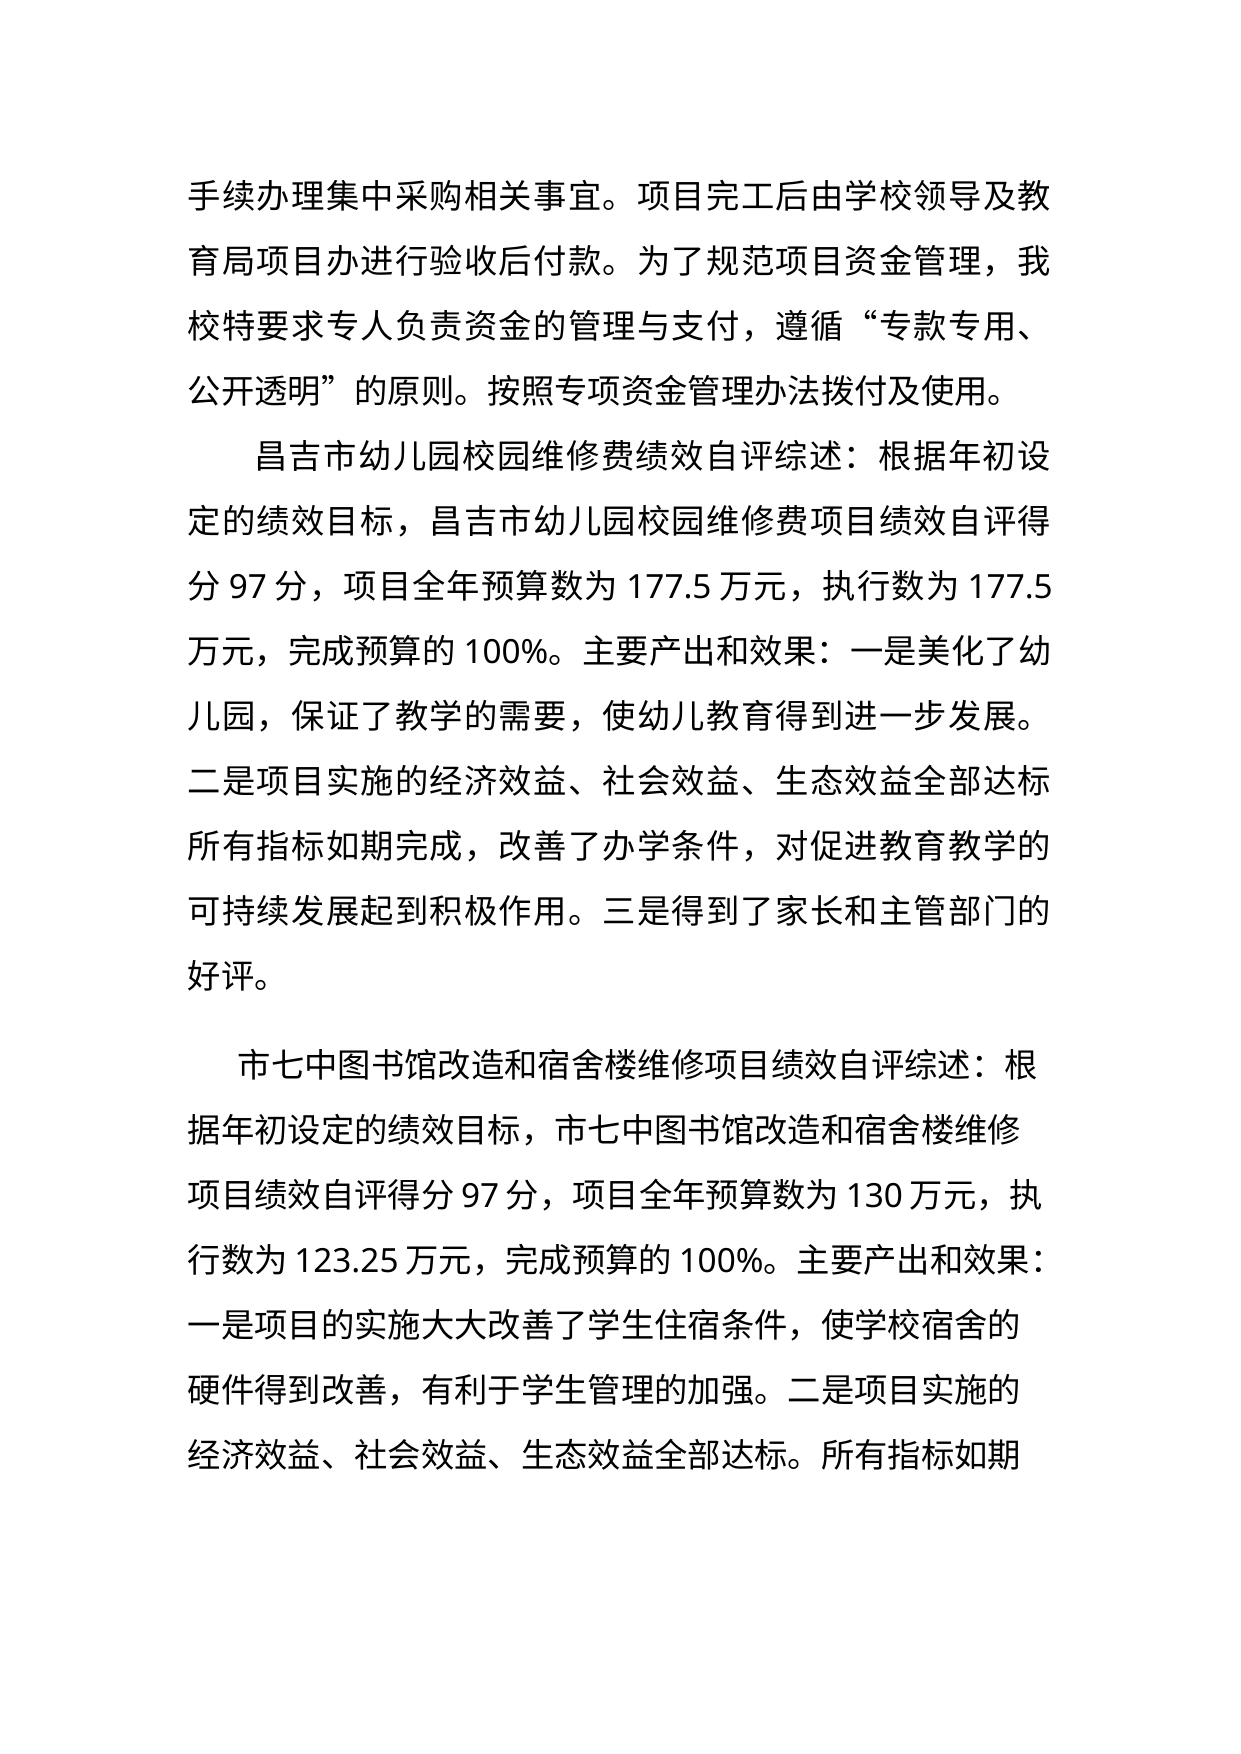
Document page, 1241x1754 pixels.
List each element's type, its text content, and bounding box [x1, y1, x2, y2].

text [187, 162, 1053, 422]
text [187, 1030, 1053, 1485]
text 昌吉市幼儿园校园维修费绩效自评综述：根据年初设定的绩效目标，昌吉市幼儿园校园维修费项目绩效自评得分97分，项目全年预算数为177.5万元，执行数为177.5万元，完成预算的100%。主要产出和效果：一是美化了幼儿园，保证了教学的需要，使幼儿教育得到进一步发展。二是项目实施的经济效益、社会效益、生态效益全部达标。所有指标如期完成，改善了办学条件，对促进教育教学的可持续发展起到积极作用。三是得到了家长和主管部门的好评。 [187, 422, 1053, 1007]
